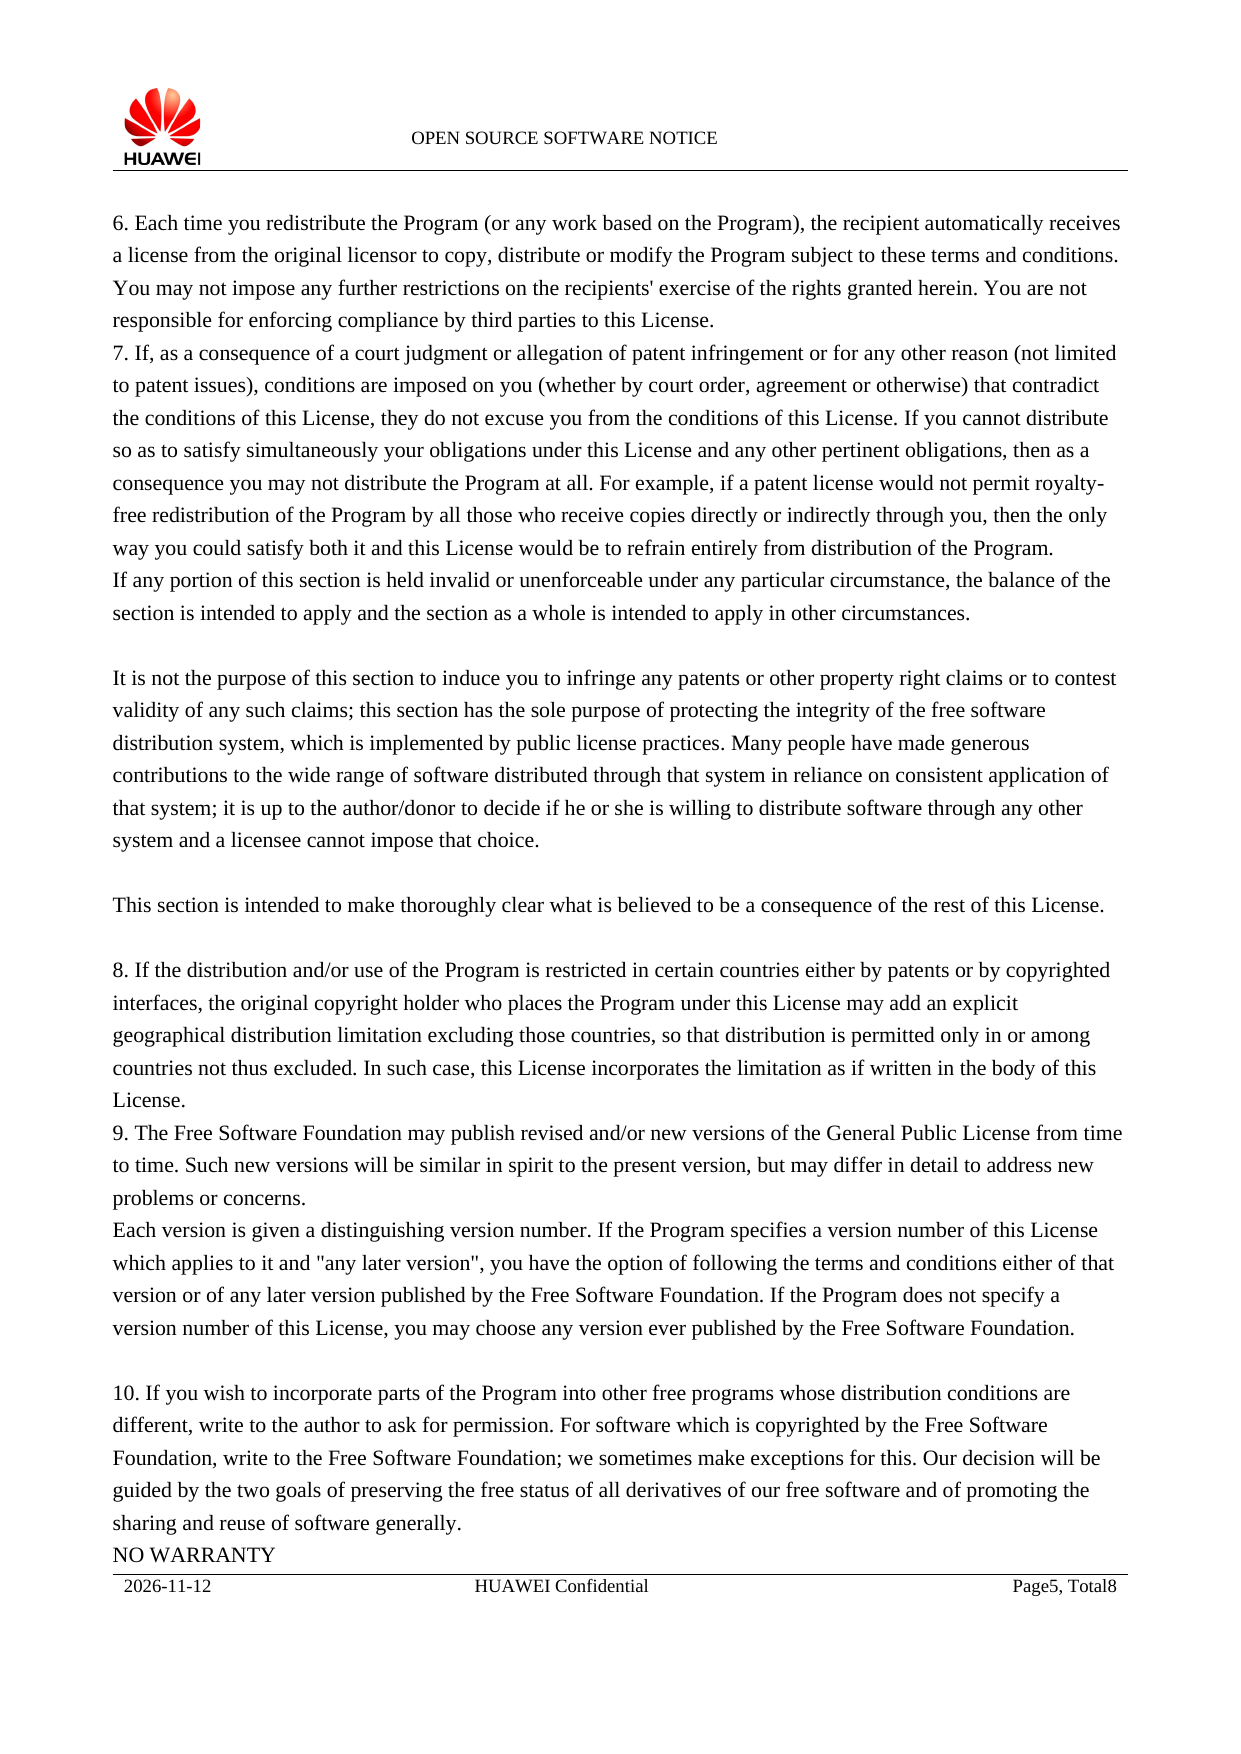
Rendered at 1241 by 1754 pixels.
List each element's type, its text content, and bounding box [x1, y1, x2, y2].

picture [124, 88, 201, 165]
